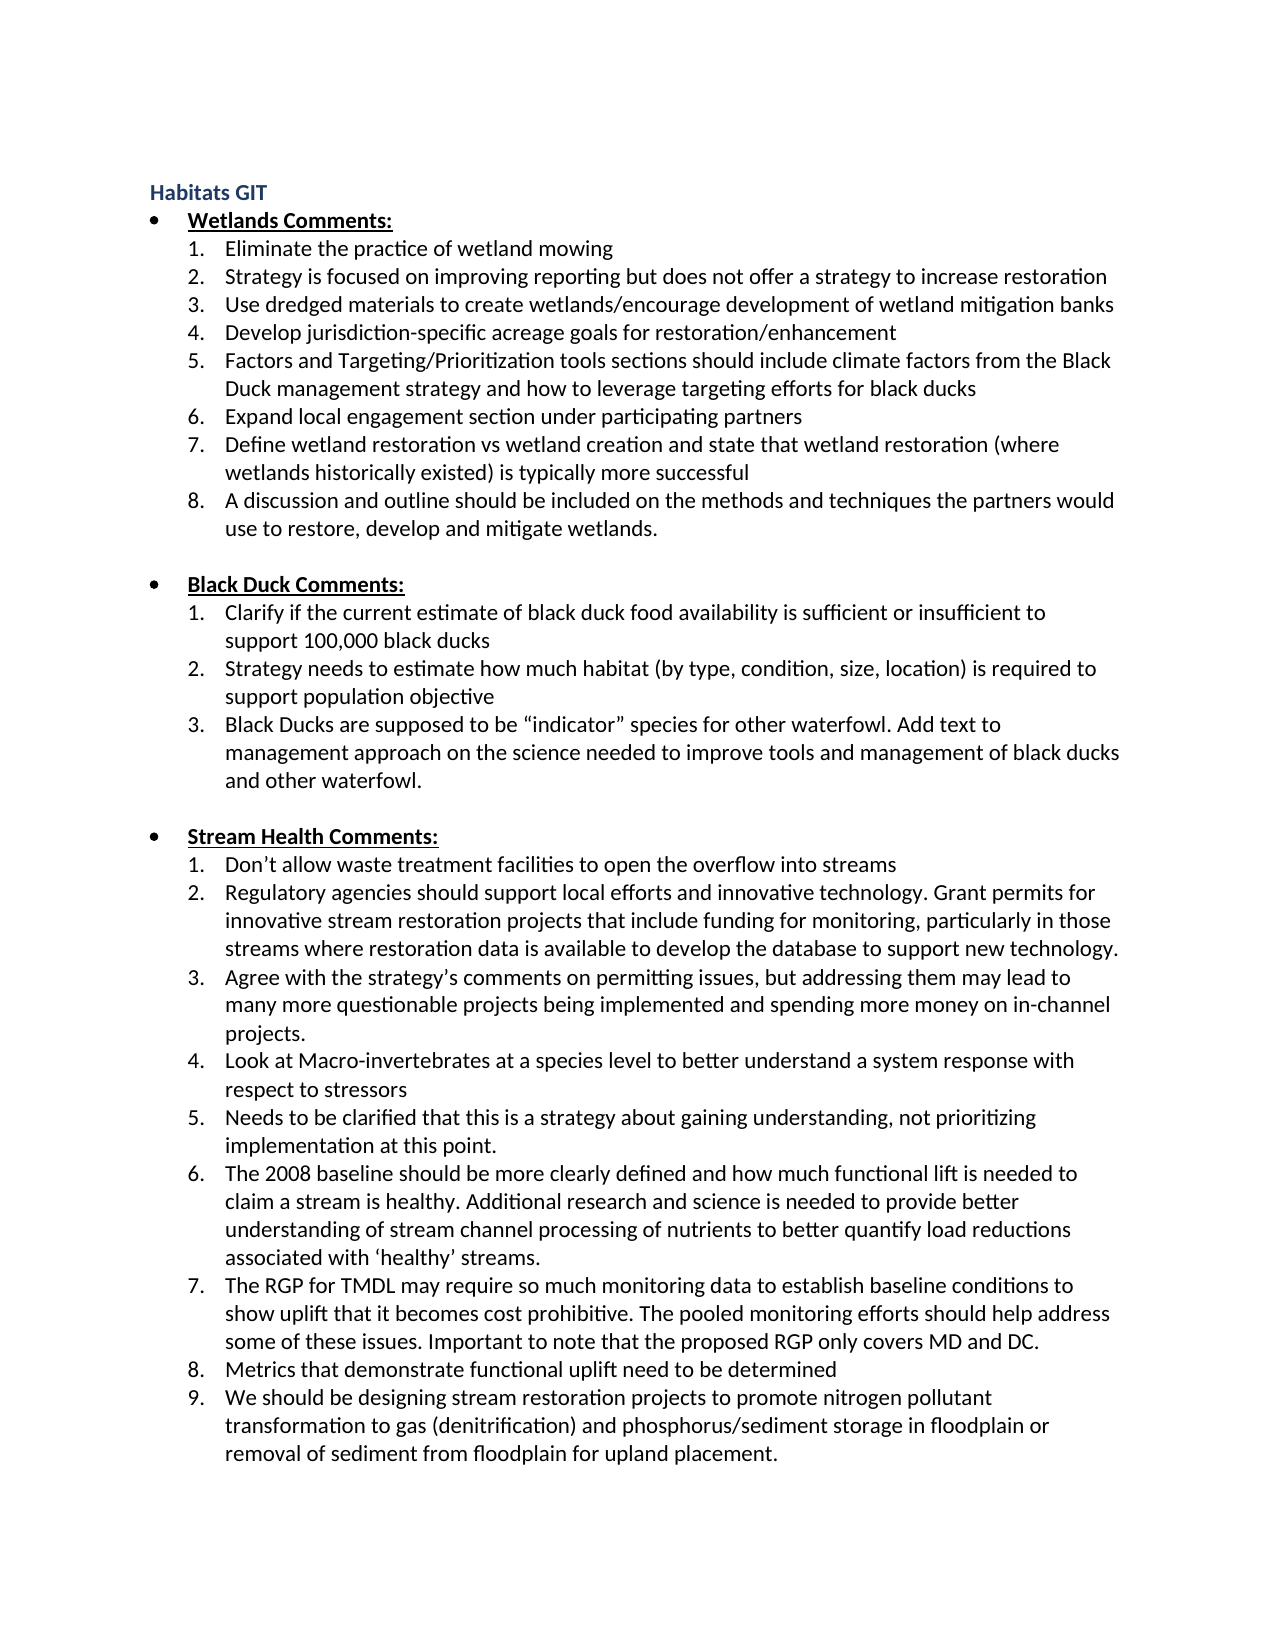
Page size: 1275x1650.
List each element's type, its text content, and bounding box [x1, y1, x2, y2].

list Regulatory agencies should support local efforts and innovative technology. Grant permits for innovative stream restoration projects that include funding for monitoring, particularly in those streams where restoration data is available to develop the database to support new technology. [187, 878, 1125, 963]
list Eliminate the practice of wetland mowing [187, 234, 1125, 262]
list We should be designing stream restoration projects to promote nitrogen pollutant transformation to gas (denitrification) and phosphorus/sediment storage in floodplain or removal of sediment from floodplain for upland placement. [187, 1383, 1125, 1467]
list Black Duck Comments: [150, 570, 1125, 598]
list Use dredged materials to create wetlands/encourage development of wetland mitigation banks [187, 290, 1125, 318]
list Expand local engagement section under participating partners [187, 402, 1125, 430]
list Metrics that demonstrate functional uplift need to be determined [187, 1355, 1125, 1383]
list Needs to be clarified that this is a strategy about gaining understanding, not prioritizing implementation at this point. [187, 1103, 1125, 1159]
list Define wetland restoration vs wetland creation and state that wetland restoration (where wetlands historically existed) is typically more successful [187, 430, 1125, 486]
list Look at Macro-invertebrates at a species level to better understand a system response with respect to stressors [187, 1047, 1125, 1103]
list Strategy needs to estimate how much habitat (by type, condition, size, location) is required to support population objective [187, 654, 1125, 710]
list Factors and Targeting/Prioritization tools sections should include climate factors from the Black Duck management strategy and how to leverage targeting efforts for black ducks [187, 346, 1125, 402]
list Black Ducks are supposed to be “indicator” species for other waterfowl. Add text to management approach on the science needed to improve tools and management of black ducks and other waterfowl. [187, 710, 1125, 794]
list Wetlands Comments: [150, 206, 1125, 234]
list Stream Health Comments: [150, 822, 1125, 851]
list Strategy is focused on improving reporting but does not offer a strategy to increase restoration [187, 262, 1125, 290]
list Clarify if the current estimate of black duck food availability is sufficient or insufficient to support 100,000 black ducks [187, 598, 1125, 654]
list Don’t allow waste treatment facilities to open the overflow into streams [187, 851, 1125, 878]
list A discussion and outline should be included on the methods and techniques the partners would use to restore, develop and mitigate wetlands. [187, 486, 1125, 542]
list Develop jurisdiction-specific acreage goals for restoration/enhancement [187, 318, 1125, 346]
text Habitats GIT [150, 178, 1125, 206]
list The RGP for TMDL may require so much monitoring data to establish baseline conditions to show uplift that it becomes cost prohibitive. The pooled monitoring efforts should help address some of these issues. Important to note that the proposed RGP only covers MD and DC. [187, 1271, 1125, 1355]
list The 2008 baseline should be more clearly defined and how much functional lift is needed to claim a stream is healthy. Additional research and science is needed to provide better understanding of stream channel processing of nutrients to better quantify load reductions associated with ‘healthy’ streams. [187, 1159, 1125, 1271]
list Agree with the strategy’s comments on permitting issues, but addressing them may lead to many more questionable projects being implemented and spending more money on in-channel projects. [187, 963, 1125, 1047]
